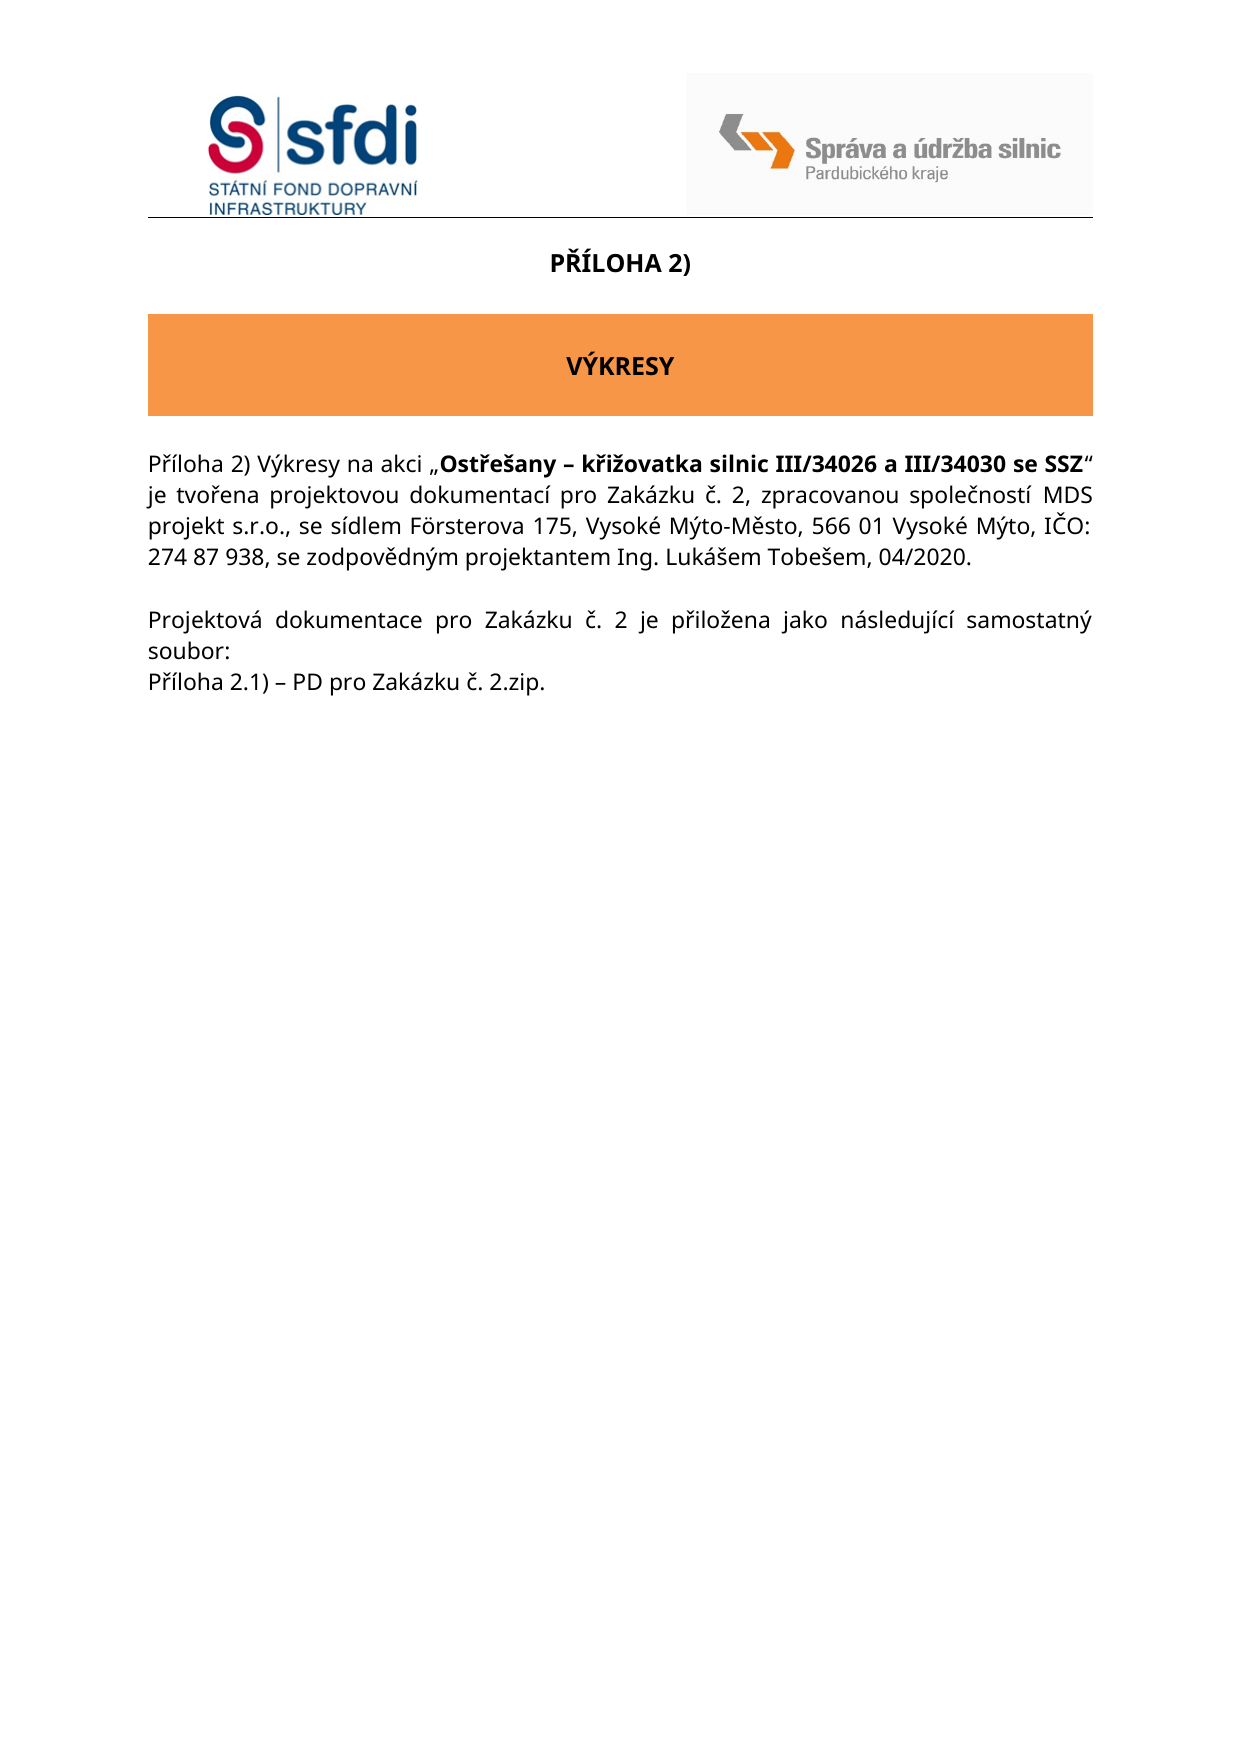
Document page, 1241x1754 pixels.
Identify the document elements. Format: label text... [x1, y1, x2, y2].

picture [208, 94, 418, 215]
text Výkresy [148, 348, 1093, 382]
text Projektová dokumentace pro Zakázku č. 2 je přiložena jako následující samostatný soubor: [148, 604, 1093, 666]
picture [686, 73, 1093, 215]
text PŘÍLOHA 2) [148, 246, 1093, 280]
text Příloha 2.1) – PD pro Zakázku č. 2.zip. [148, 666, 1093, 698]
text Příloha 2) Výkresy na akci „Ostřešany – křižovatka silnic III/34026 a III/34030 se SSZ“ je tvořena projektovou dokumentací pro Zakázku č. 2, zpracovanou společností MDS projekt s.r.o., se sídlem Försterova 175, Vysoké Mýto-Město, 566 01 Vysoké Mýto, IČO: 274 87 938, se zodpovědným projektantem Ing. Lukášem Tobešem, 04/2020. [148, 448, 1093, 573]
